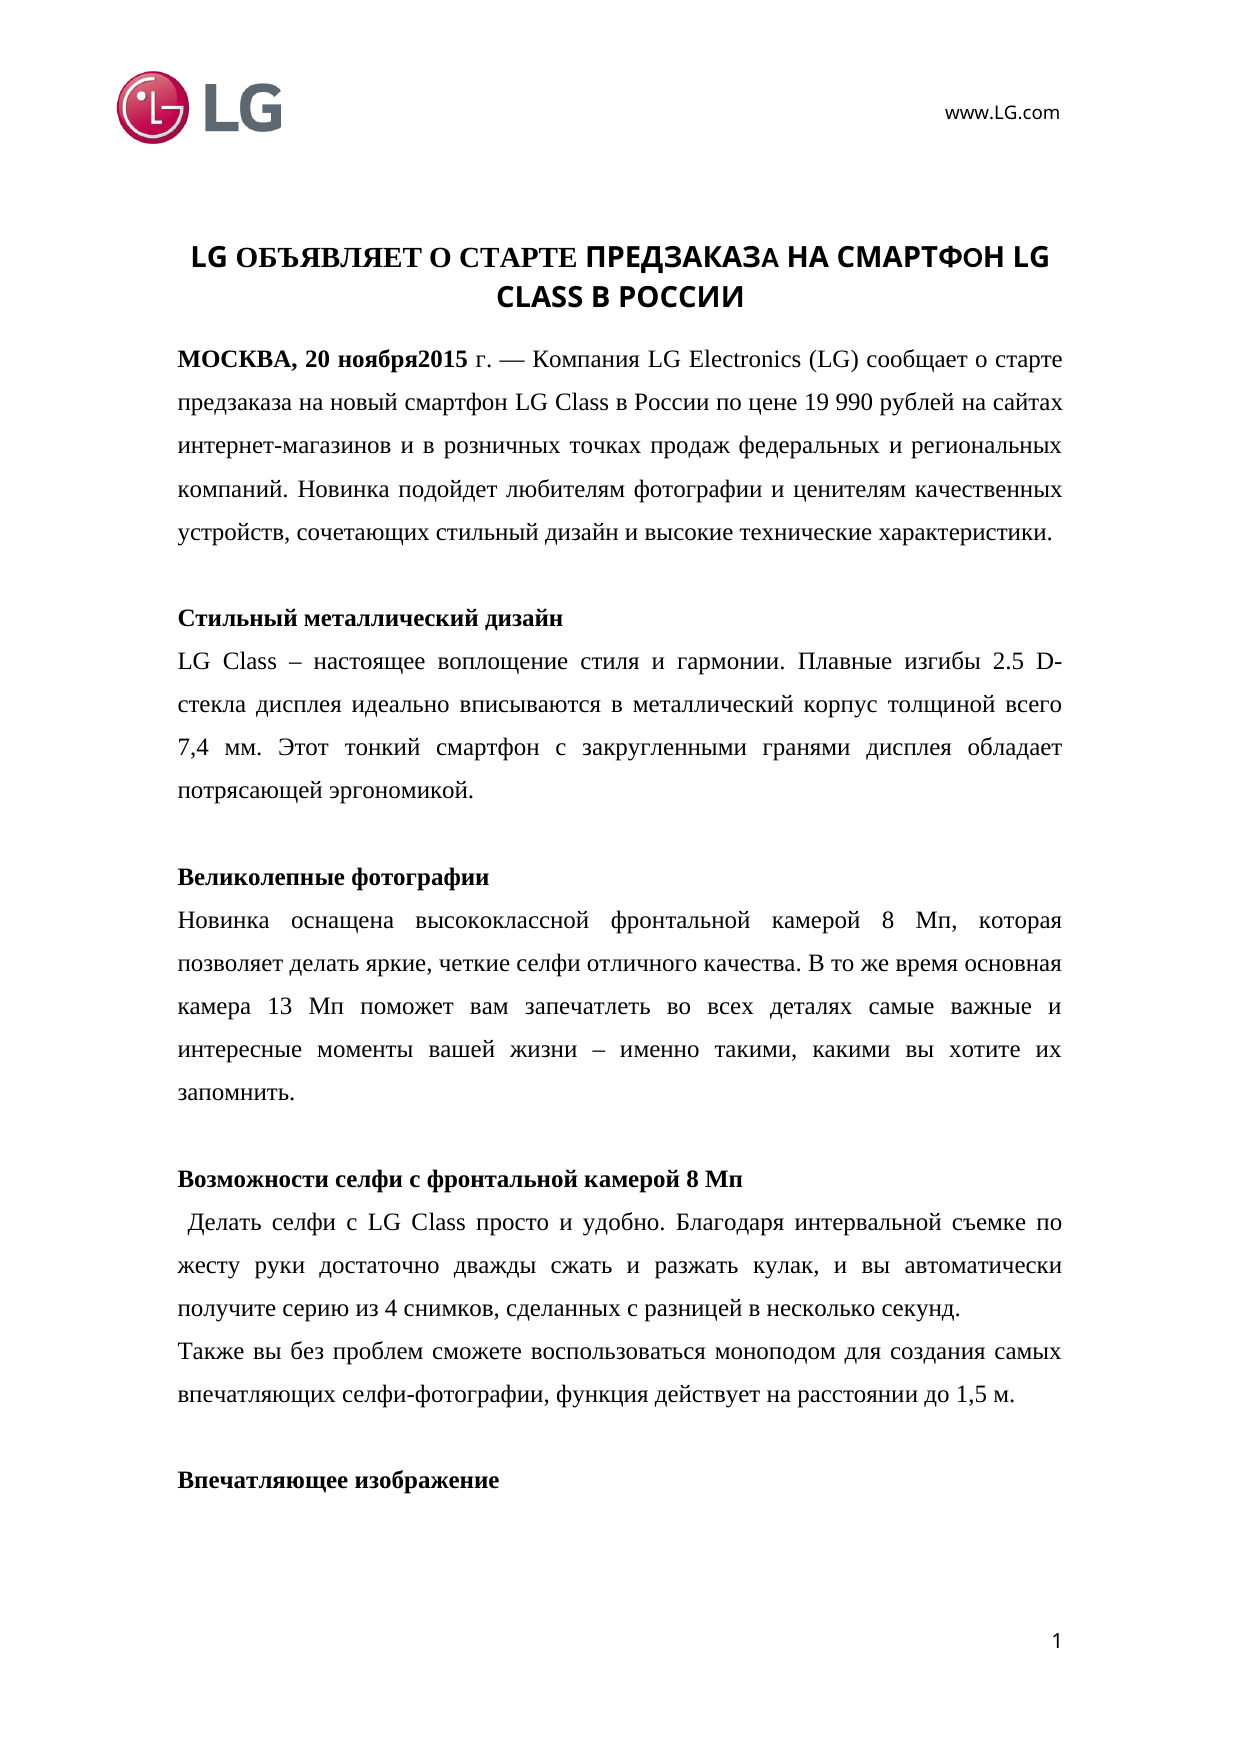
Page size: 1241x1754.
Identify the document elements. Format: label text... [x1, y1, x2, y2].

text Великолепные фотографии [177, 862, 1063, 891]
text Делать селфи с LG Сlass просто и удобно. Благодаря интервальной съемке по жесту руки достаточно дважды сжать и разжать кулак, и вы автоматически получите серию из 4 снимков, сделанных с разницей в несколько секунд. [177, 1207, 1063, 1322]
text LG Class – настоящее воплощение стиля и гармонии. Плавные изгибы 2.5 D-стекла дисплея идеально вписываются в металлический корпус толщиной всего 7,4 мм. Этот тонкий смартфон с закругленными гранями дисплея обладает потрясающей эргономикой. [177, 646, 1063, 804]
text Впечатляющее изображение [177, 1466, 1063, 1494]
text МОСКВА, 20 ноября2015 г. — Компания LG Electronics (LG) сообщает о старте предзаказа на новый смартфон LG Class в России по цене 19 990 рублей на сайтах интернет-магазинов и в розничных точках продаж федеральных и региональных компаний. Новинка подойдет любителям фотографии и ценителям качественных устройств, сочетающих стильный дизайн и высокие технические характеристики. [177, 344, 1063, 546]
picture [114, 69, 286, 148]
text Стильный металлический дизайн [177, 603, 1063, 632]
text Также вы без проблем сможете воспользоваться моноподом для создания самых впечатляющих селфи-фотографии, функция действует на расстоянии до 1,5 м. [177, 1336, 1063, 1408]
text Новинка оснащена высококлассной фронтальной камерой 8 Мп, которая позволяет делать яркие, четкие селфи отличного качества. В то же время основная камера 13 Мп поможет вам запечатлеть во всех деталях самые важные и интересные моменты вашей жизни – именно такими, какими вы хотите их запомнить. [177, 905, 1063, 1106]
text LG ОБЪЯВЛЯЕТ О СТАРТЕ ПРЕДЗАКАЗА НА СМАРТФоН lg CLASS В РОССИИ [177, 236, 1063, 316]
text Возможности селфи с фронтальной камерой 8 Мп [177, 1164, 1063, 1192]
